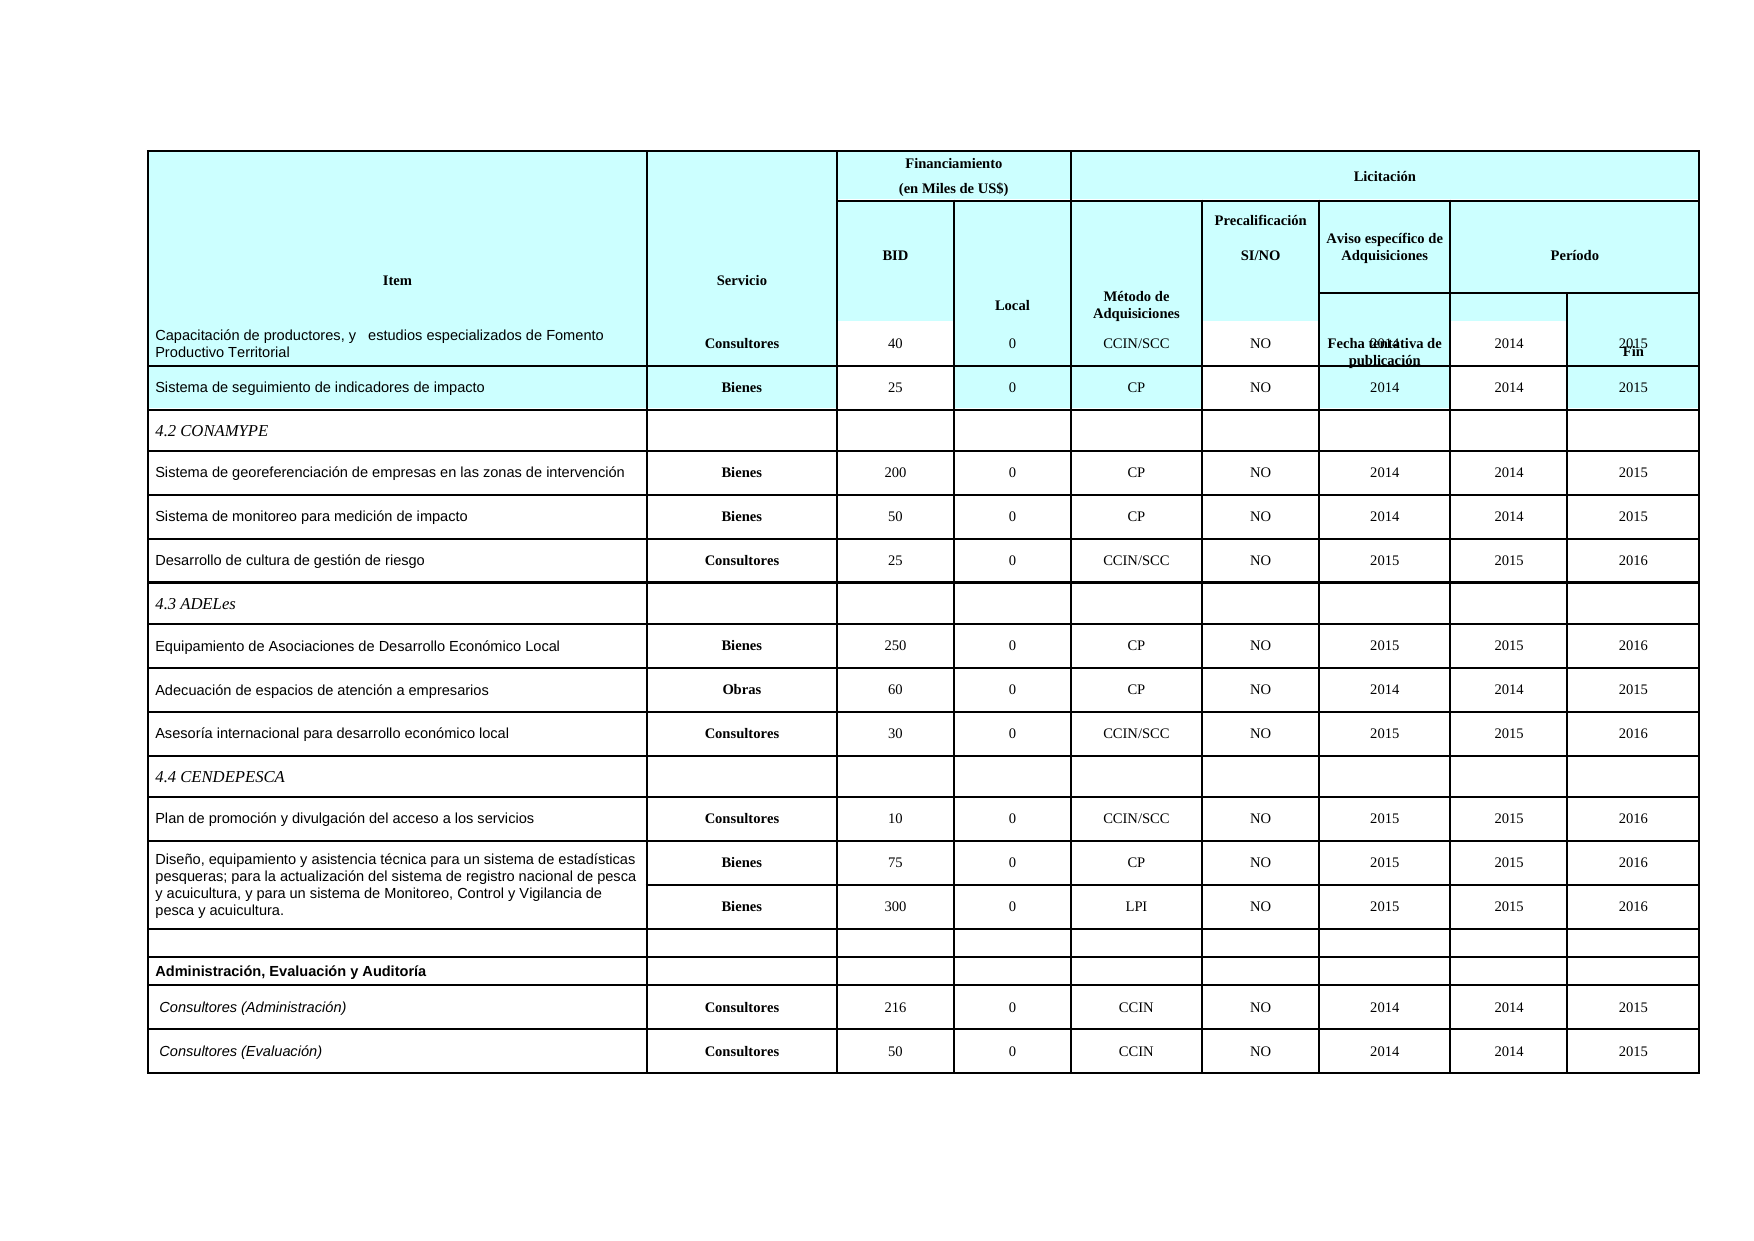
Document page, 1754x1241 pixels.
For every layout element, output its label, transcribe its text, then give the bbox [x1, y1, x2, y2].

table_cell 2014 [1451, 496, 1566, 537]
table_cell Plan de promoción y divulgación del acceso a los servicios [149, 798, 646, 839]
table_cell CP [1072, 496, 1201, 537]
table_cell [648, 757, 836, 796]
table_cell 2014 [1320, 496, 1449, 537]
table_cell 2015 [1320, 798, 1449, 839]
table_cell 2015 [1320, 625, 1449, 667]
table_cell [955, 958, 1070, 984]
table_cell 0 [955, 1030, 1070, 1072]
table_cell [1072, 584, 1201, 623]
table_cell [1451, 930, 1566, 956]
table_cell CCIN/SCC [1072, 540, 1201, 581]
table_cell Capacitación de productores, y estudios especializados de Fomento Productivo Territorial [149, 321, 646, 364]
table_cell [1320, 757, 1449, 796]
table_cell [1320, 264, 1449, 292]
table_cell [1072, 411, 1201, 449]
table_cell [648, 930, 836, 956]
table_cell Desarrollo de cultura de gestión de riesgo [149, 540, 646, 581]
table_cell NO [1203, 321, 1318, 364]
table_cell [648, 411, 836, 449]
table_cell 4.2 CONAMYPE [149, 411, 646, 449]
table_cell [838, 292, 953, 321]
table_cell CP [1072, 842, 1201, 883]
table_cell Bienes [648, 367, 836, 408]
table_cell BID [838, 228, 953, 264]
table_cell [1451, 757, 1566, 796]
table_cell Obras [648, 669, 836, 711]
table_cell 2014 [1451, 321, 1566, 364]
table_cell 2015 [1451, 886, 1566, 927]
table_cell 2015 [1451, 798, 1566, 839]
table_cell 2015 [1320, 713, 1449, 754]
table_cell 2014 [1320, 452, 1449, 493]
table_cell CCIN/SCC [1072, 713, 1201, 754]
table_cell 2014 [1451, 452, 1566, 493]
table_cell Bienes [648, 452, 836, 493]
table_cell NO [1203, 842, 1318, 883]
table_cell CP [1072, 625, 1201, 667]
table_header Financiamiento [838, 152, 1070, 174]
table_cell Precalificación [1203, 202, 1318, 228]
table_cell 2014 [1451, 367, 1566, 408]
table_cell 200 [838, 452, 953, 493]
table_cell 2016 [1568, 798, 1698, 839]
table_cell 2015 [1320, 540, 1449, 581]
table_cell [1072, 757, 1201, 796]
table_cell [1320, 202, 1449, 228]
table_cell [838, 930, 953, 956]
table_cell 0 [955, 321, 1070, 364]
table_cell 2015 [1451, 713, 1566, 754]
table_cell Bienes [648, 842, 836, 883]
table_cell [149, 930, 646, 956]
table_cell 0 [955, 986, 1070, 1028]
table_cell 2015 [1568, 1030, 1698, 1072]
table_cell Sistema de georeferenciación de empresas en las zonas de intervención [149, 452, 646, 493]
table_cell 2015 [1451, 625, 1566, 667]
table_cell [648, 584, 836, 623]
table_cell [1203, 264, 1318, 292]
table_cell Consultores (Administración) [149, 986, 646, 1028]
table_cell 4.3 ADELes [149, 584, 646, 623]
table_cell CCIN/SCC [1072, 321, 1201, 364]
table_cell 75 [838, 842, 953, 883]
table_cell NO [1203, 1030, 1318, 1072]
table_header Item [149, 152, 646, 321]
table_cell [1451, 202, 1698, 228]
table_cell Aviso específico de Adquisiciones [1320, 228, 1449, 264]
table_cell 2014 [1320, 321, 1449, 364]
table_cell 2016 [1568, 540, 1698, 581]
table_cell 2016 [1568, 713, 1698, 754]
table_cell Consultores [648, 713, 836, 754]
table_cell NO [1203, 452, 1318, 493]
table_cell [1320, 958, 1449, 984]
table_header Licitación [1072, 152, 1698, 199]
table_cell Consultores [648, 1030, 836, 1072]
table_cell 0 [955, 625, 1070, 667]
table_cell 2015 [1451, 842, 1566, 883]
table_cell [1568, 584, 1698, 623]
table_cell CP [1072, 452, 1201, 493]
table_cell 2015 [1320, 886, 1449, 927]
table_cell 2015 [1568, 367, 1698, 408]
table_cell 2014 [1320, 1030, 1449, 1072]
table_cell [1568, 411, 1698, 449]
table_cell Asesoría internacional para desarrollo económico local [149, 713, 646, 754]
table_cell [1568, 930, 1698, 956]
table_cell 216 [838, 986, 953, 1028]
table_cell [648, 958, 836, 984]
table_cell 2014 [1451, 986, 1566, 1028]
table_cell 0 [955, 886, 1070, 927]
table_cell 2015 [1451, 540, 1566, 581]
table_cell CCIN/SCC [1072, 798, 1201, 839]
table_cell [1072, 958, 1201, 984]
table_cell Período [1451, 228, 1698, 264]
table_cell 0 [955, 713, 1070, 754]
table_cell 2014 [1320, 367, 1449, 408]
table_cell LPI [1072, 886, 1201, 927]
table_cell 2015 [1568, 452, 1698, 493]
table_cell CP [1072, 669, 1201, 711]
table_cell [1568, 757, 1698, 796]
table_cell [1320, 930, 1449, 956]
table_cell NO [1203, 798, 1318, 839]
table_header Servicio [648, 152, 836, 321]
table_cell [1451, 584, 1566, 623]
table_cell CCIN [1072, 986, 1201, 1028]
table_cell 0 [955, 669, 1070, 711]
table_cell [1568, 958, 1698, 984]
table_cell Consultores [648, 540, 836, 581]
table_cell NO [1203, 713, 1318, 754]
table_cell [1451, 294, 1566, 321]
table_cell 25 [838, 540, 953, 581]
table_cell (en Miles de US$) [838, 174, 1070, 199]
table_cell [1203, 292, 1318, 321]
table_cell NO [1203, 625, 1318, 667]
table_cell 300 [838, 886, 953, 927]
table_cell [1320, 411, 1449, 449]
table_cell 2015 [1568, 669, 1698, 711]
table_cell 50 [838, 1030, 953, 1072]
table_cell Sistema de monitoreo para medición de impacto [149, 496, 646, 537]
table_cell 4.4 CENDEPESCA [149, 757, 646, 796]
table_cell [838, 584, 953, 623]
table_cell [838, 202, 953, 228]
table_cell 2015 [1568, 496, 1698, 537]
table_cell [1451, 264, 1698, 292]
table_cell 10 [838, 798, 953, 839]
table_cell NO [1203, 886, 1318, 927]
table_cell Consultores [648, 986, 836, 1028]
table_cell [838, 411, 953, 449]
table_cell 2016 [1568, 842, 1698, 883]
table_cell Fecha tentativa de publicación [1320, 294, 1449, 321]
table_cell 0 [955, 540, 1070, 581]
table_cell Consultores [648, 321, 836, 364]
table_cell CCIN [1072, 1030, 1201, 1072]
table_cell 0 [955, 452, 1070, 493]
table_cell [955, 411, 1070, 449]
table_cell 0 [955, 496, 1070, 537]
table_cell [1203, 958, 1318, 984]
table_cell NO [1203, 669, 1318, 711]
table_cell [955, 930, 1070, 956]
table_cell Fin [1568, 294, 1698, 321]
table_cell Administración, Evaluación y Auditoría [149, 958, 646, 984]
table_cell [838, 264, 953, 292]
table_cell NO [1203, 367, 1318, 408]
table_cell [1451, 958, 1566, 984]
table_cell Consultores [648, 798, 836, 839]
table_cell Sistema de seguimiento de indicadores de impacto [149, 367, 646, 408]
table_cell SI/NO [1203, 228, 1318, 264]
table_cell [1203, 757, 1318, 796]
table_cell 2014 [1451, 1030, 1566, 1072]
table_cell 2016 [1568, 886, 1698, 927]
table_cell 250 [838, 625, 953, 667]
table_cell [1320, 584, 1449, 623]
table_cell Bienes [648, 625, 836, 667]
table_cell Consultores (Evaluación) [149, 1030, 646, 1072]
table_cell Bienes [648, 496, 836, 537]
table_cell Local [955, 202, 1070, 321]
table_cell 0 [955, 798, 1070, 839]
table_cell Adecuación de espacios de atención a empresarios [149, 669, 646, 711]
table_cell 2015 [1320, 842, 1449, 883]
table_cell 2015 [1568, 986, 1698, 1028]
table_cell 40 [838, 321, 953, 364]
table_cell NO [1203, 496, 1318, 537]
table_cell 50 [838, 496, 953, 537]
table_cell [1072, 930, 1201, 956]
table_cell 0 [955, 367, 1070, 408]
table_cell Equipamiento de Asociaciones de Desarrollo Económico Local [149, 625, 646, 667]
table_cell [838, 757, 953, 796]
table_cell 25 [838, 367, 953, 408]
table_cell [1203, 584, 1318, 623]
table_cell 0 [955, 842, 1070, 883]
table_cell [838, 958, 953, 984]
table_cell CP [1072, 367, 1201, 408]
table_cell [1203, 930, 1318, 956]
table_cell NO [1203, 986, 1318, 1028]
table_cell 60 [838, 669, 953, 711]
table_cell [955, 584, 1070, 623]
table_cell Bienes [648, 886, 836, 927]
table_cell [1451, 411, 1566, 449]
table_cell 2015 [1568, 321, 1698, 364]
table_cell Método de Adquisiciones [1072, 202, 1201, 321]
table_cell [1203, 411, 1318, 449]
table_cell Diseño, equipamiento y asistencia técnica para un sistema de estadísticas pesqueras; para la actualización del sistema de registro nacional de pesca y acuicultura, y para un sistema de Monitoreo, Control y Vigilancia de pesca y acuicultura. [149, 842, 646, 927]
table_cell 2014 [1320, 986, 1449, 1028]
table_cell 2014 [1320, 669, 1449, 711]
table_cell 30 [838, 713, 953, 754]
table_cell [955, 757, 1070, 796]
table_cell 2014 [1451, 669, 1566, 711]
table_cell NO [1203, 540, 1318, 581]
table_cell 2016 [1568, 625, 1698, 667]
